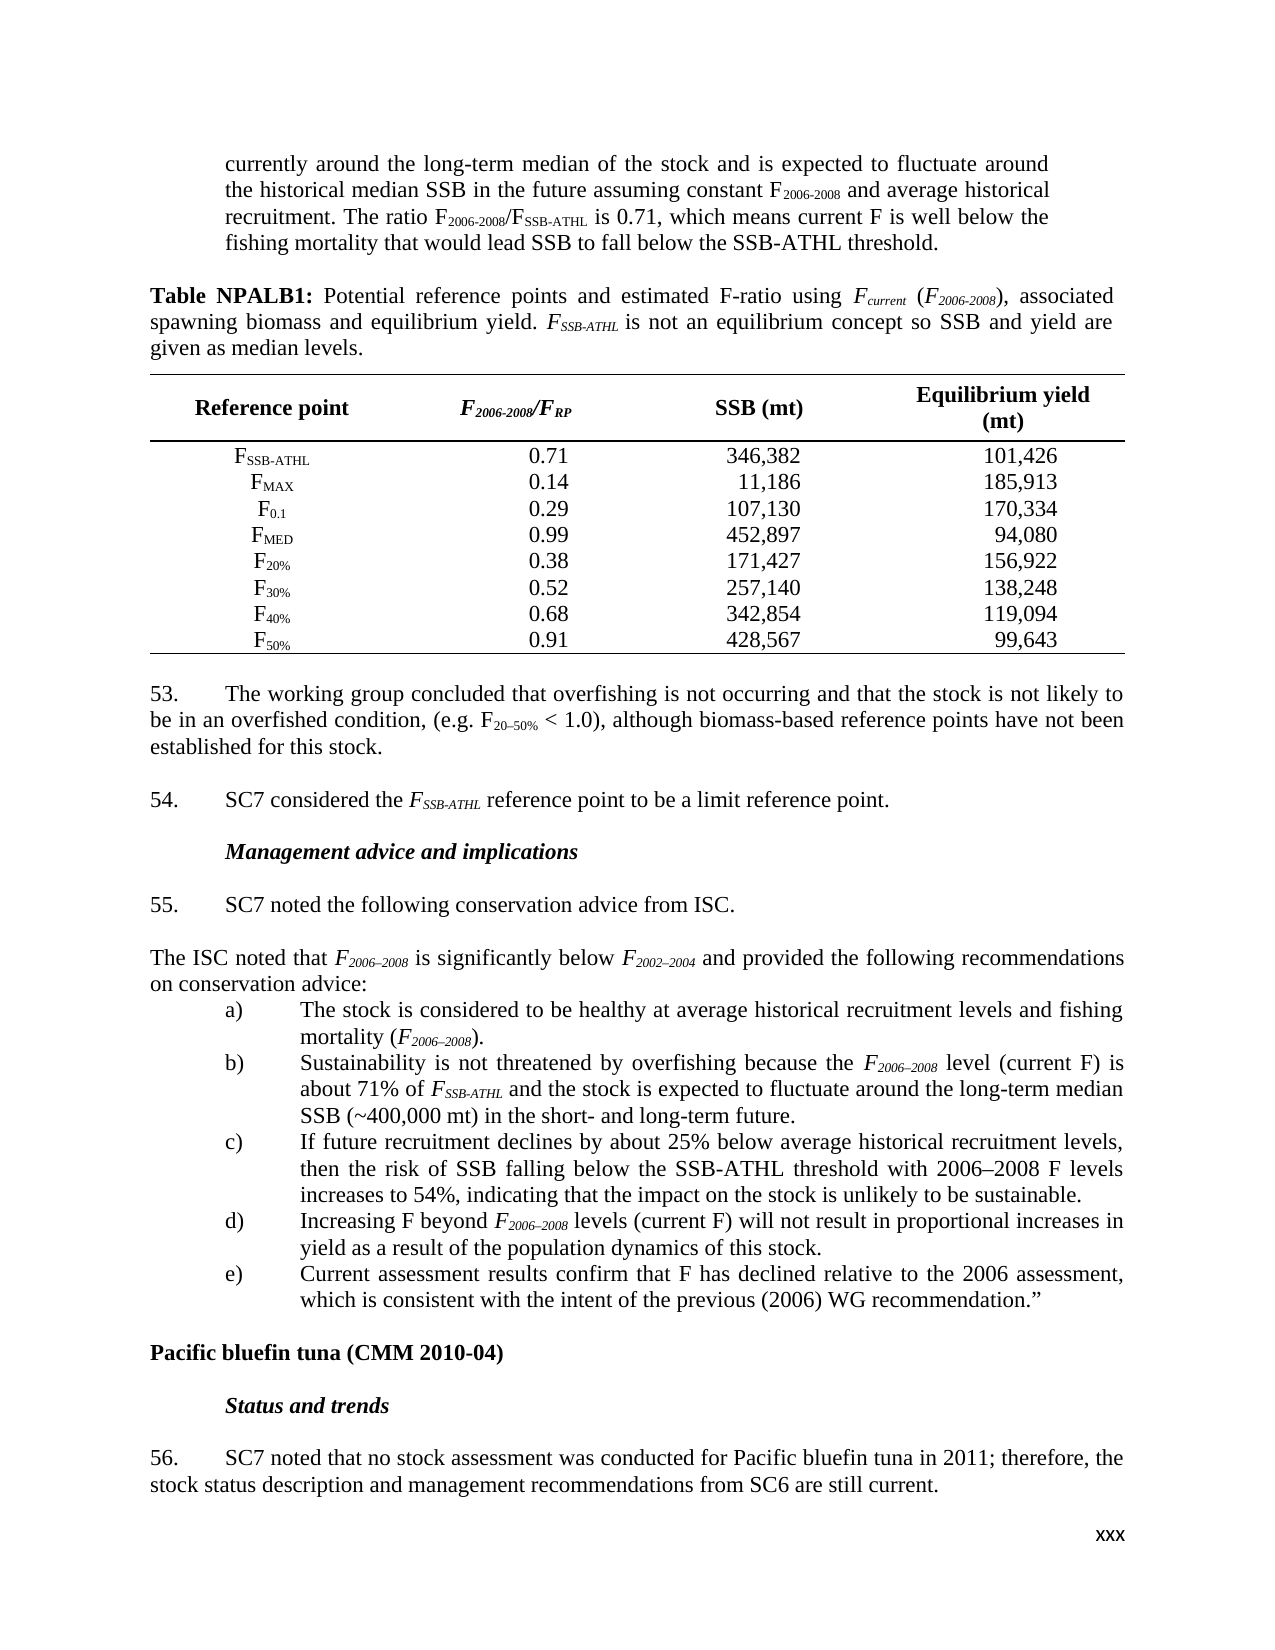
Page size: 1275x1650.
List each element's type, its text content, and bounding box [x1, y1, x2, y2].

list SC7 considered the FSSB-ATHL reference point to be a limit reference point. [150, 786, 1125, 812]
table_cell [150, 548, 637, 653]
list Current assessment results confirm that F has declined relative to the 2006 assessment, which is consistent with the intent of the previous (2006) WG recommendation.” [225, 1260, 1125, 1313]
text Status and trends [150, 1392, 1125, 1418]
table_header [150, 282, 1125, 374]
text Management advice and implications [150, 838, 1125, 865]
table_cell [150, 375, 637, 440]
list Increasing F beyond F2006–2008 levels (current F) will not result in proportional increases in yield as a result of the population dynamics of this stock. [225, 1207, 1125, 1260]
list The working group concluded that overfishing is not occurring and that the stock is not likely to be in an overfished condition, (e.g. F20–50% < 1.0), although biomass-based reference points have not been established for this stock. [150, 680, 1125, 759]
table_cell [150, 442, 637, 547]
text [225, 150, 1050, 255]
list Sustainability is not threatened by overfishing because the F2006–2008 level (current F) is about 71% of FSSB-ATHL and the stock is expected to fluctuate around the long-term median SSB (~400,000 mt) in the short- and long-term future. [225, 1049, 1125, 1128]
list If future recruitment declines by about 25% below average historical recruitment levels, then the risk of SSB falling below the SSB-ATHL threshold with 2006–2008 F levels increases to 54%, indicating that the impact on the stock is unlikely to be sustainable. [225, 1128, 1125, 1207]
list The stock is considered to be healthy at average historical recruitment levels and fishing mortality (F2006–2008). [225, 996, 1125, 1049]
list SC7 noted that no stock assessment was conducted for Pacific bluefin tuna in 2011; therefore, the stock status description and management recommendations from SC6 are still current. [150, 1444, 1125, 1497]
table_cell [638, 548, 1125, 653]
text Pacific bluefin tuna (CMM 2010-04) [150, 1339, 1125, 1365]
text The ISC noted that F2006–2008 is significantly below F2002–2004 and provided the following recommendations on conservation advice: [150, 944, 1125, 996]
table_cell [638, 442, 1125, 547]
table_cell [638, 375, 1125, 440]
list SC7 noted the following conservation advice from ISC. [150, 891, 1125, 917]
